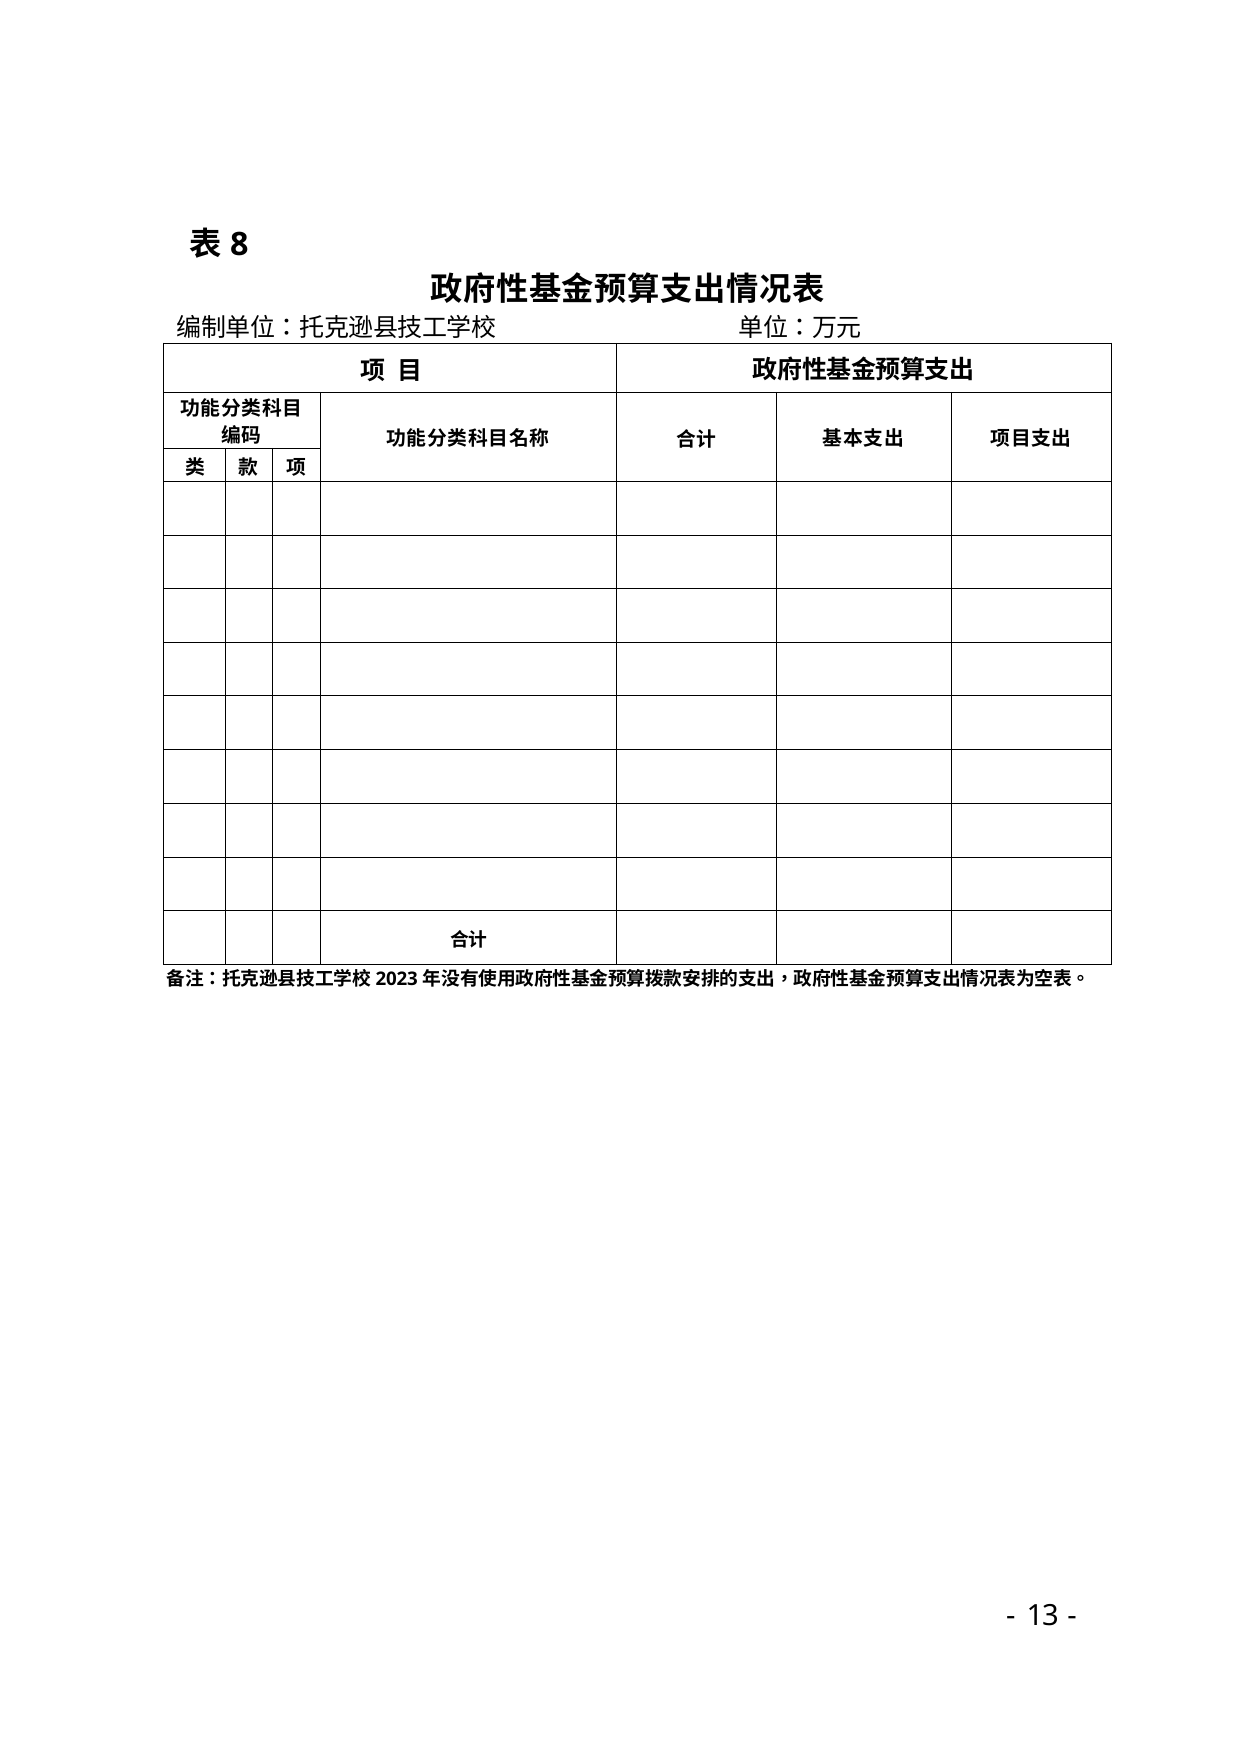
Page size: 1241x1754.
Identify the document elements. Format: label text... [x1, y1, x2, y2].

table_cell [226, 750, 272, 803]
table_cell [321, 536, 616, 588]
table_cell [952, 750, 1111, 803]
table_header 政府性基金预算支出 [617, 344, 1111, 392]
table_cell 类 [164, 449, 225, 481]
table_cell [273, 804, 320, 856]
table_cell 合计 [321, 911, 616, 964]
table_cell 功能分类科目 编码 [164, 393, 320, 448]
table_cell [617, 750, 776, 803]
table_header 项 目 [164, 344, 616, 392]
table_cell [226, 643, 272, 695]
text 政府性基金预算支出情况表 [430, 268, 1112, 308]
text 备注：托克逊县技工学校 2023 年没有使用政府性基金预算拨款安排的支出，政府性基金预算支出情况表为空表。 [166, 967, 1112, 990]
table_cell [164, 696, 225, 749]
table_cell [952, 858, 1111, 910]
table_cell [164, 482, 225, 535]
table_cell [164, 536, 225, 588]
table_cell [273, 911, 320, 964]
table_cell [164, 804, 225, 856]
table_cell [273, 482, 320, 535]
table_cell [226, 696, 272, 749]
table_cell [952, 536, 1111, 588]
table_cell 功能分类科目名称 [321, 393, 616, 481]
table_cell [273, 696, 320, 749]
table_cell [952, 589, 1111, 642]
table_cell [777, 589, 951, 642]
table_cell [321, 750, 616, 803]
table_cell 项 [273, 449, 320, 481]
table_cell [273, 643, 320, 695]
table_cell 基本支出 [777, 393, 951, 481]
table_cell [273, 536, 320, 588]
table_cell [617, 482, 776, 535]
table_cell [226, 536, 272, 588]
table_cell [617, 589, 776, 642]
table_cell [226, 911, 272, 964]
table_cell [777, 643, 951, 695]
table_cell [273, 858, 320, 910]
table_cell [321, 696, 616, 749]
table_cell [617, 643, 776, 695]
table_cell [952, 643, 1111, 695]
table_cell [777, 804, 951, 856]
table_cell 项目支出 [952, 393, 1111, 481]
table_cell [617, 696, 776, 749]
table_cell [164, 911, 225, 964]
table_cell [777, 750, 951, 803]
table_cell [321, 589, 616, 642]
table_cell [226, 804, 272, 856]
table_cell [777, 482, 951, 535]
table_cell [952, 482, 1111, 535]
table_cell [226, 858, 272, 910]
table_cell [777, 858, 951, 910]
table_cell [617, 804, 776, 856]
table_cell [777, 911, 951, 964]
table_cell [952, 696, 1111, 749]
text 表 8 [189, 223, 1112, 264]
table_cell [777, 536, 951, 588]
table_cell [777, 696, 951, 749]
table_cell [952, 911, 1111, 964]
table_cell [321, 482, 616, 535]
table_cell [321, 804, 616, 856]
table_cell [164, 750, 225, 803]
table_cell [164, 589, 225, 642]
table_cell 款 [226, 449, 272, 481]
table_cell 合计 [617, 393, 776, 481]
table_cell [164, 858, 225, 910]
table_cell [164, 643, 225, 695]
table_cell [226, 482, 272, 535]
table_cell [273, 750, 320, 803]
table_cell [952, 804, 1111, 856]
table_cell [617, 858, 776, 910]
table_cell [321, 643, 616, 695]
text 编制单位：托克逊县技工学校 单位：万元 [176, 312, 1112, 342]
table_cell [617, 536, 776, 588]
table_cell [226, 589, 272, 642]
table_cell [617, 911, 776, 964]
table_cell [273, 589, 320, 642]
table_cell [321, 858, 616, 910]
